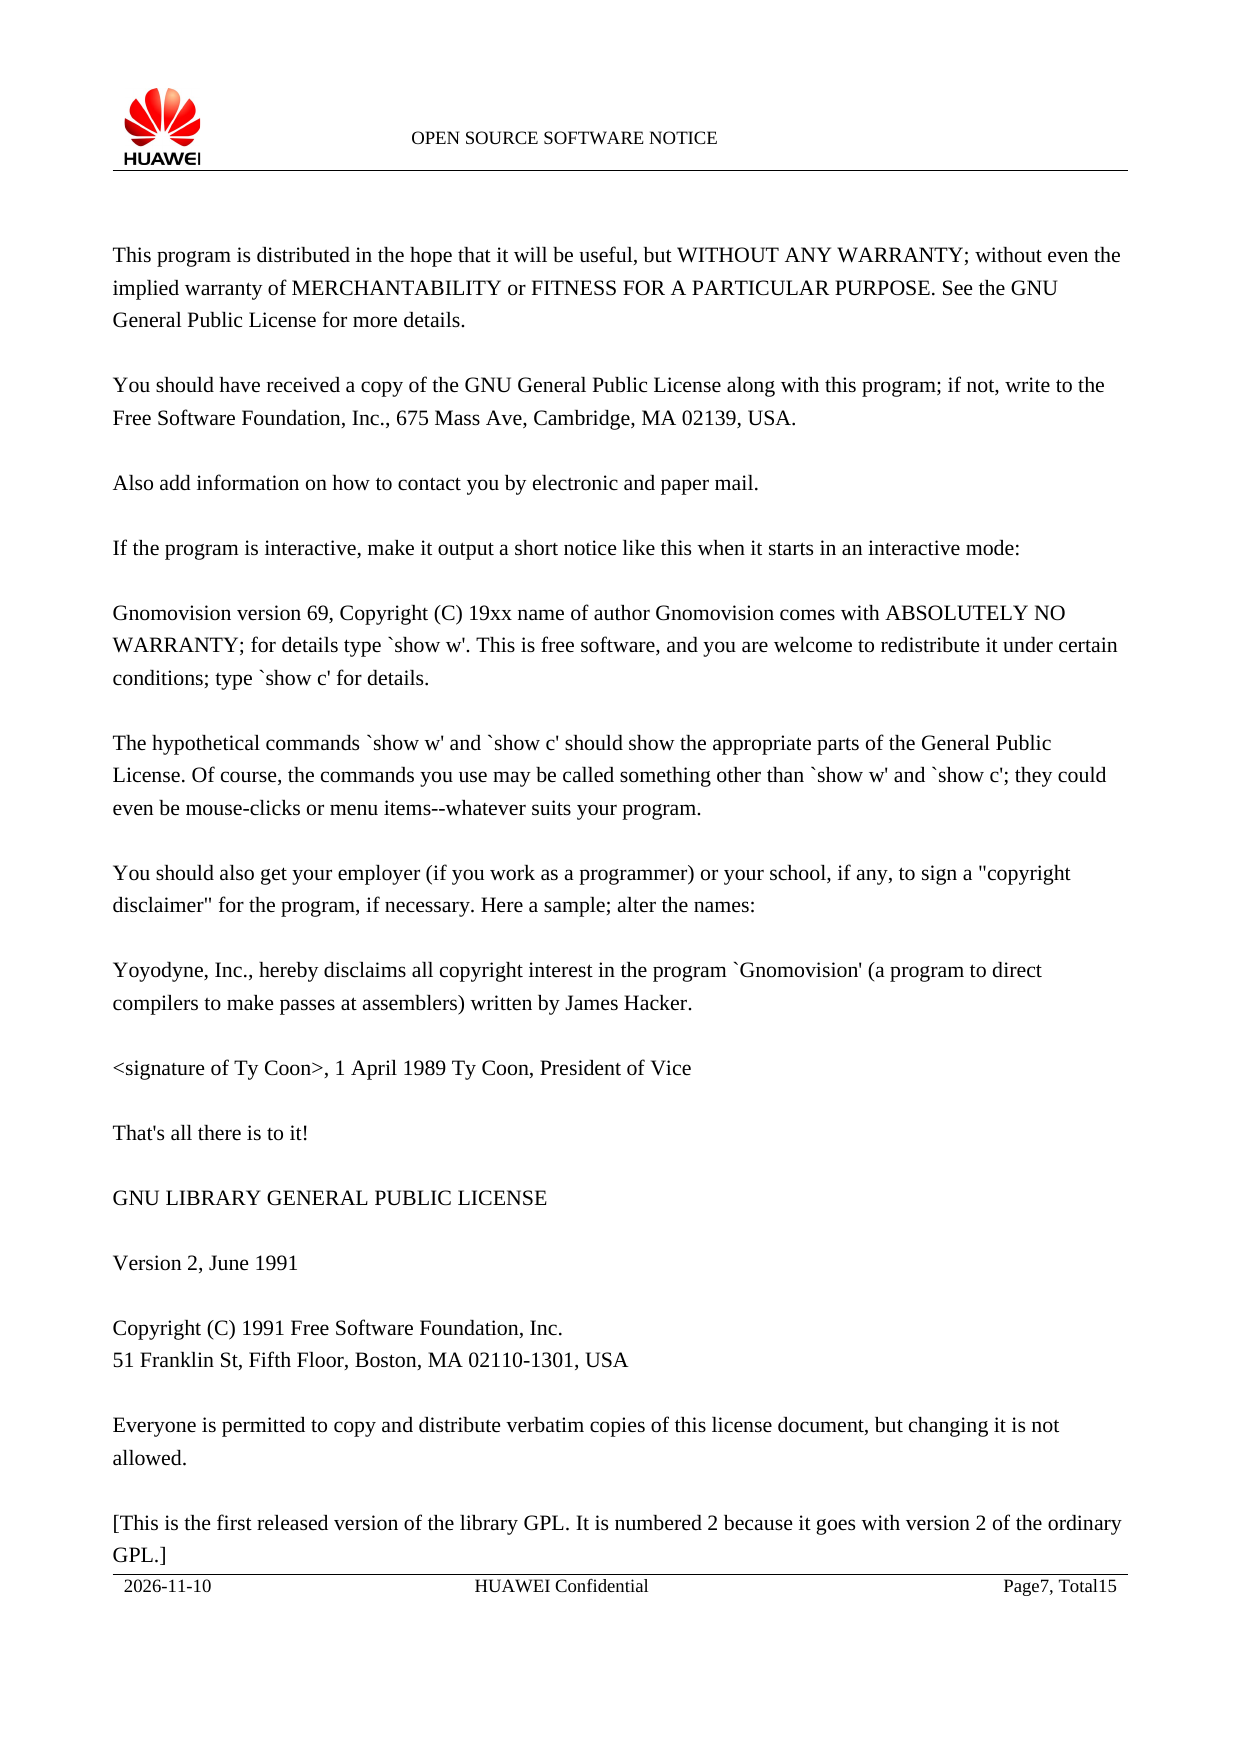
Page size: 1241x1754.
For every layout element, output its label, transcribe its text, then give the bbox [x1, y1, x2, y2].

picture [124, 88, 201, 165]
